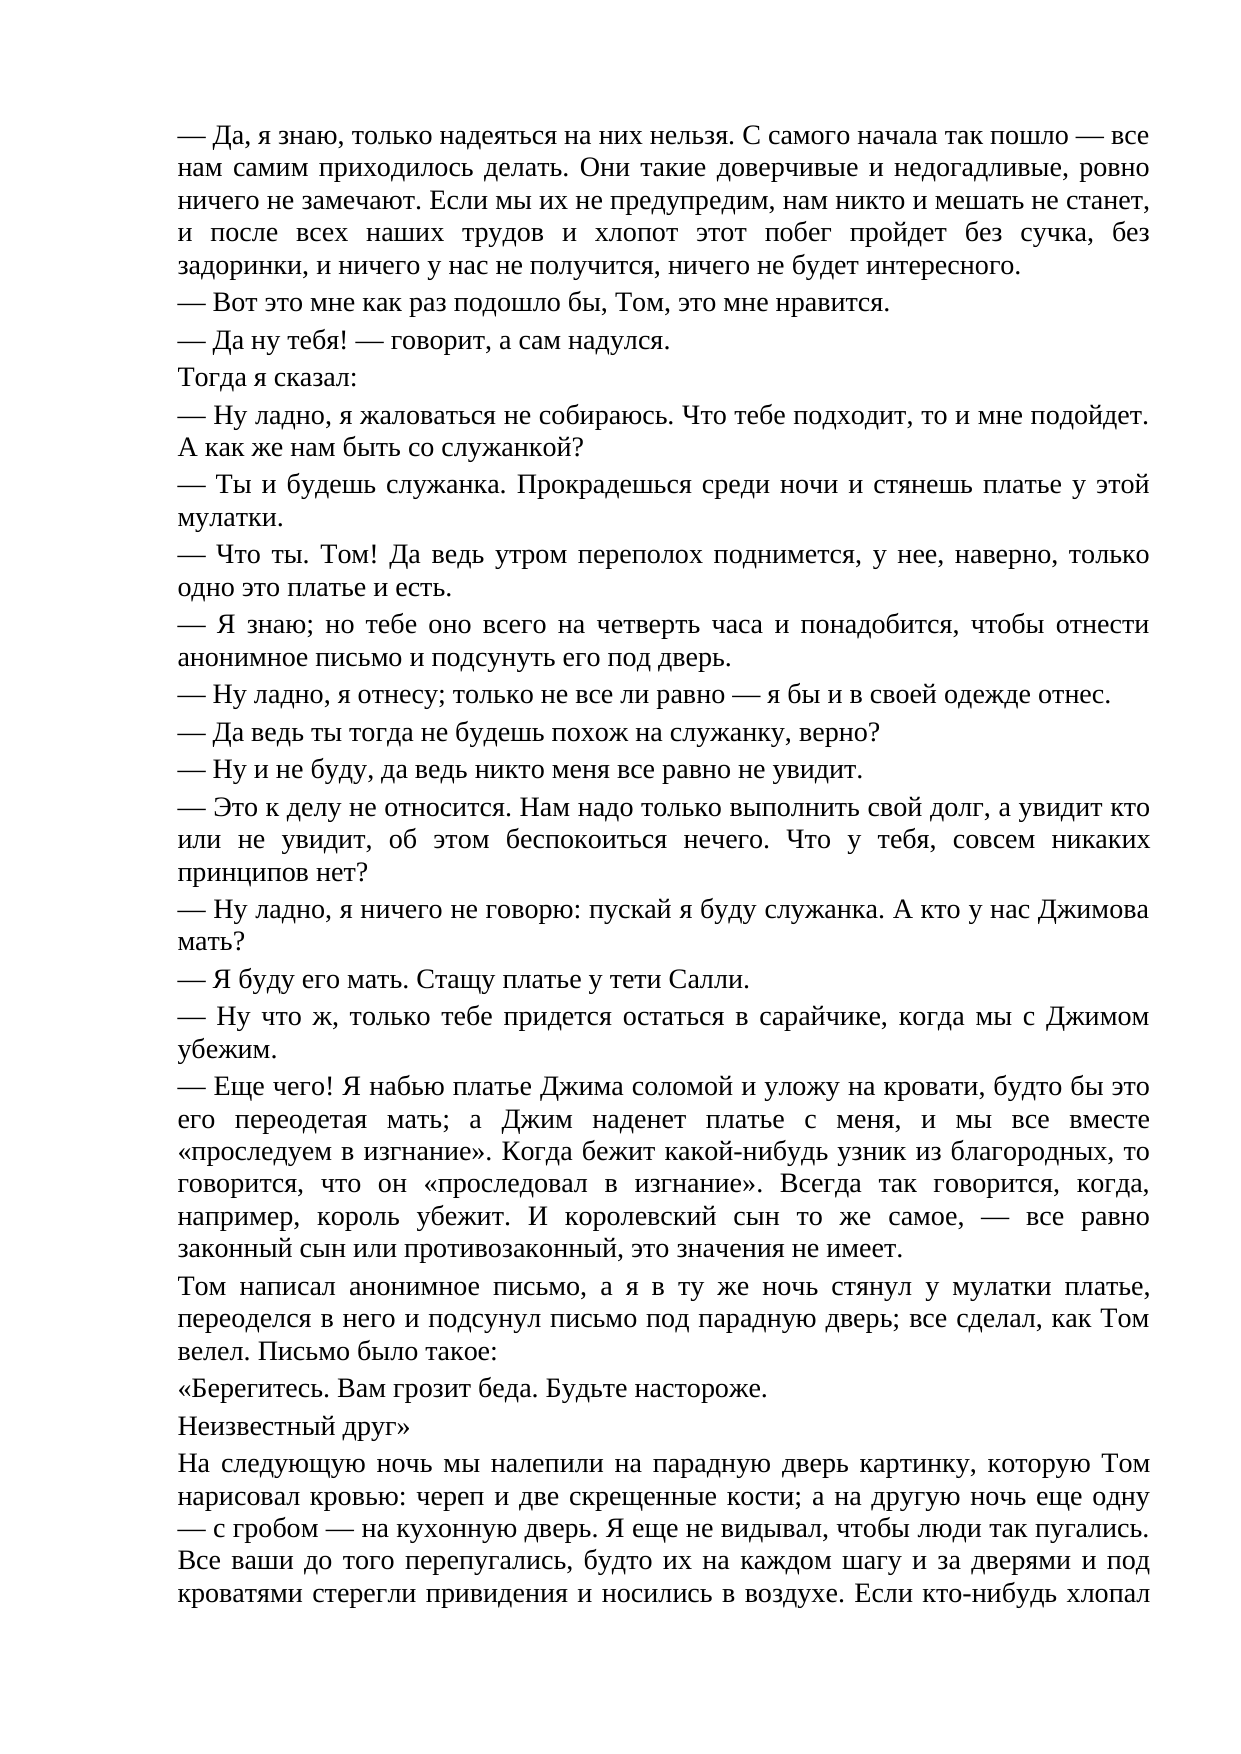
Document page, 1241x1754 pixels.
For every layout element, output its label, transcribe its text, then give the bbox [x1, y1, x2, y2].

text — Да ведь ты тогда не будешь похож на служанку, верно? [177, 715, 1152, 747]
text — Я знаю; но тебе оно всего на четверть часа и понадобится, чтобы отнести анонимное письмо и подсунуть его под дверь. [177, 607, 1152, 672]
text — Это к делу не относится. Нам надо только выполнить свой долг, а увидит кто или не увидит, об этом беспокоиться нечего. Что у тебя, совсем никаких принципов нет? [177, 790, 1152, 887]
text — Я буду его мать. Стащу платье у тети Салли. [177, 962, 1152, 994]
text — Что ты. Том! Да ведь утром переполох поднимется, у нее, наверно, только одно это платье и есть. [177, 537, 1152, 602]
text Неизвестный друг» [177, 1409, 1152, 1441]
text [177, 1446, 1152, 1608]
text — Ну что ж, только тебе придется остаться в сарайчике, когда мы с Джимом убежим. [177, 999, 1152, 1064]
text — Ну ладно, я отнесу; только не все ли равно — я бы и в своей одежде отнес. [177, 677, 1152, 710]
text — Да, я знаю, только надеяться на них нельзя. С самого начала так пошло — все нам самим приходилось делать. Они такие доверчивые и недогадливые, ровно ничего не замечают. Если мы их не предупредим, нам никто и мешать не станет, и после всех наших трудов и хлопот этот побег пройдет без сучка, без задоринки, и ничего у нас не получится, ничего не будет интересного. [177, 118, 1152, 280]
text — Ну ладно, я жаловаться не собираюсь. Что тебе подходит, то и мне подойдет. А как же нам быть со служанкой? [177, 398, 1152, 462]
text Тогда я сказал: [177, 360, 1152, 393]
text Том написал анонимное письмо, а я в ту же ночь стянул у мулатки платье, переоделся в него и подсунул письмо под парадную дверь; все сделал, как Том велел. Письмо было такое: [177, 1269, 1152, 1366]
text — Ну ладно, я ничего не говорю: пускай я буду служанка. А кто у нас Джимова мать? [177, 892, 1152, 957]
text — Да ну тебя! — говорит, а сам надулся. [177, 323, 1152, 355]
text — Ну и не буду, да ведь никто меня все равно не увидит. [177, 752, 1152, 785]
text «Берегитесь. Вам грозит беда. Будьте настороже. [177, 1371, 1152, 1403]
text — Вот это мне как раз подошло бы, Том, это мне нравится. [177, 285, 1152, 318]
text — Ты и будешь служанка. Прокрадешься среди ночи и стянешь платье у этой мулатки. [177, 468, 1152, 532]
text — Еще чего! Я набью платье Джима соломой и уложу на кровати, будто бы это его переодетая мать; а Джим наденет платье с меня, и мы все вместе «проследуем в изгнание». Когда бежит какой-нибудь узник из благородных, то говорится, что он «проследовал в изгнание». Всегда так говорится, когда, например, король убежит. И королевский сын то же самое, — все равно законный сын или противозаконный, это значения не имеет. [177, 1069, 1152, 1264]
